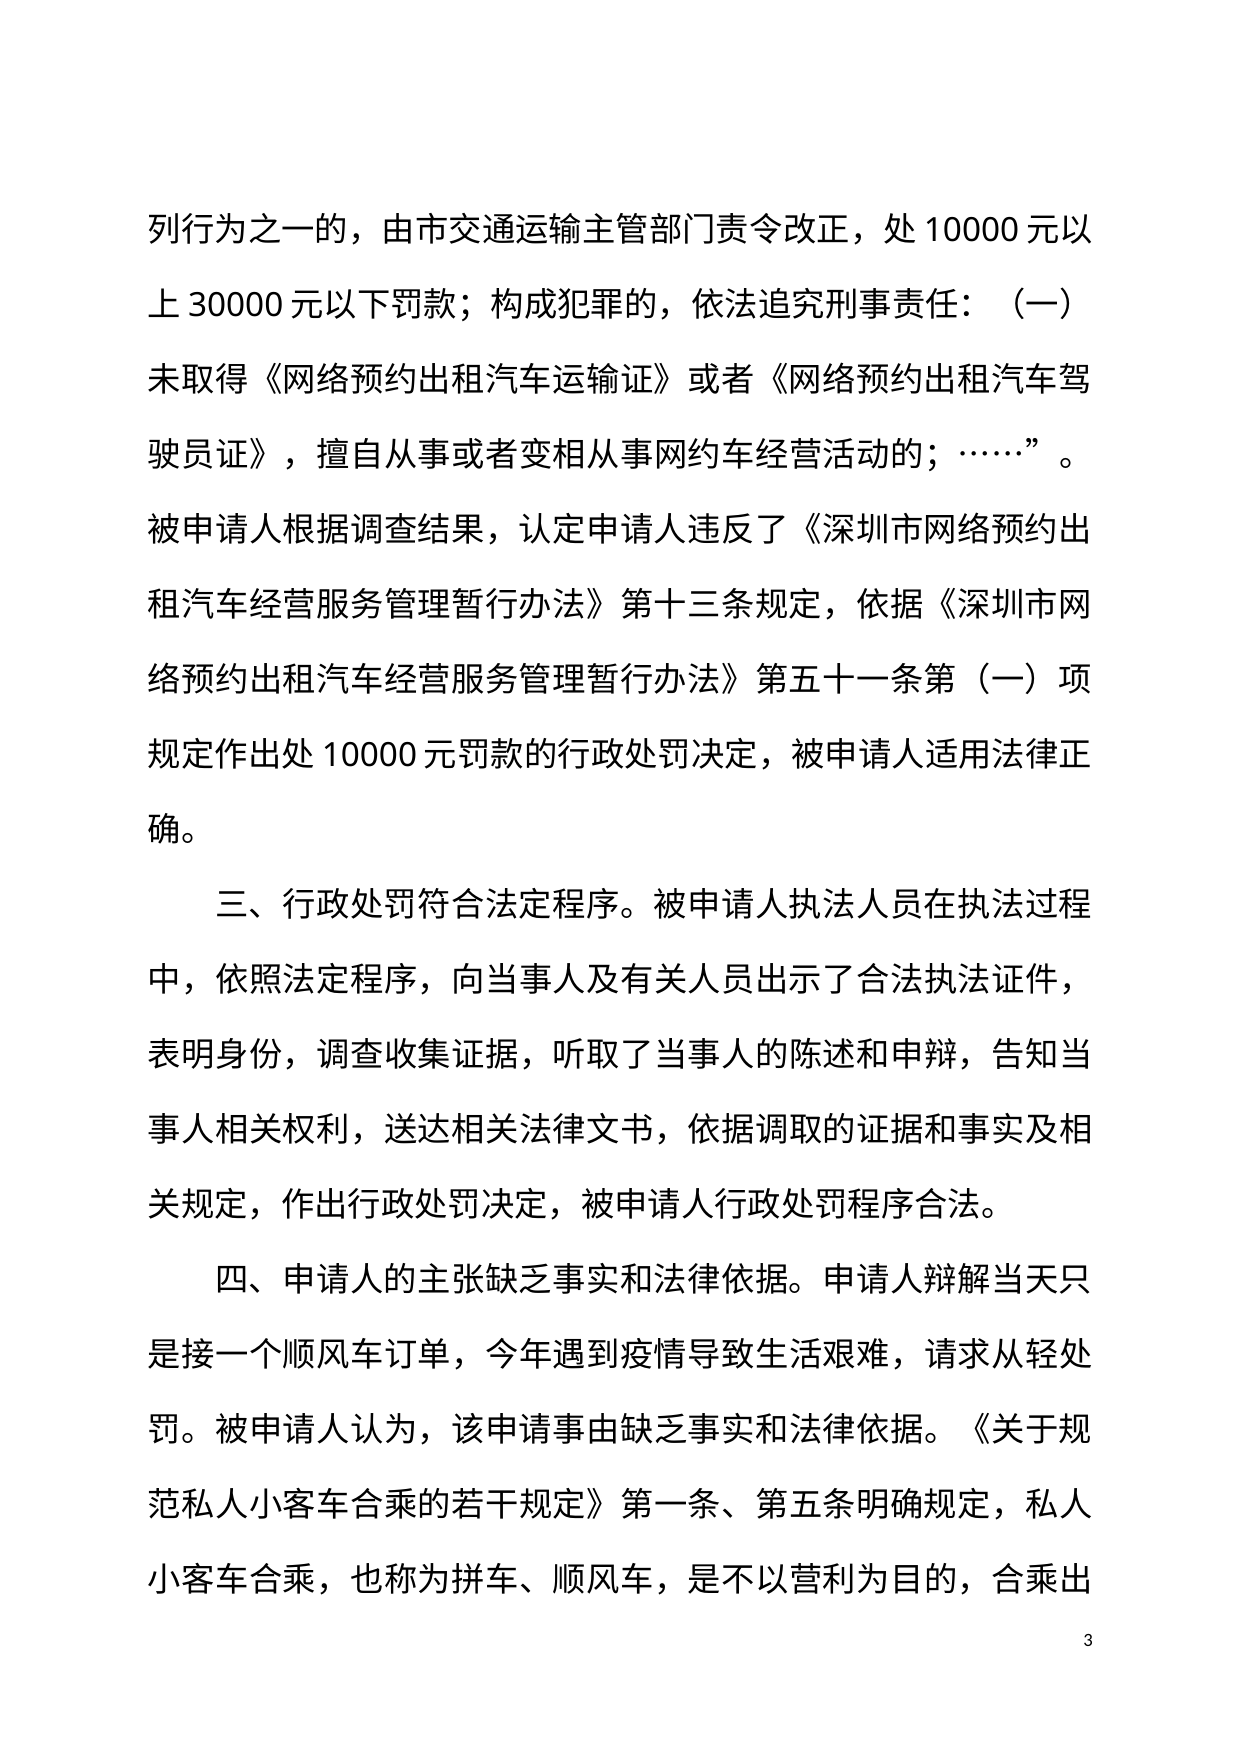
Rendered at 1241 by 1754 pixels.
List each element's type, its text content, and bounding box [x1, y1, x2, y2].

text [148, 1240, 1092, 1615]
text 三、行政处罚符合法定程序。被申请人执法人员在执法过程中，依照法定程序，向当事人及有关人员出示了合法执法证件，表明身份，调查收集证据，听取了当事人的陈述和申辩，告知当事人相关权利，送达相关法律文书，依据调取的证据和事实及相关规定，作出行政处罚决定，被申请人行政处罚程序合法。 [148, 865, 1092, 1240]
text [148, 190, 1092, 865]
